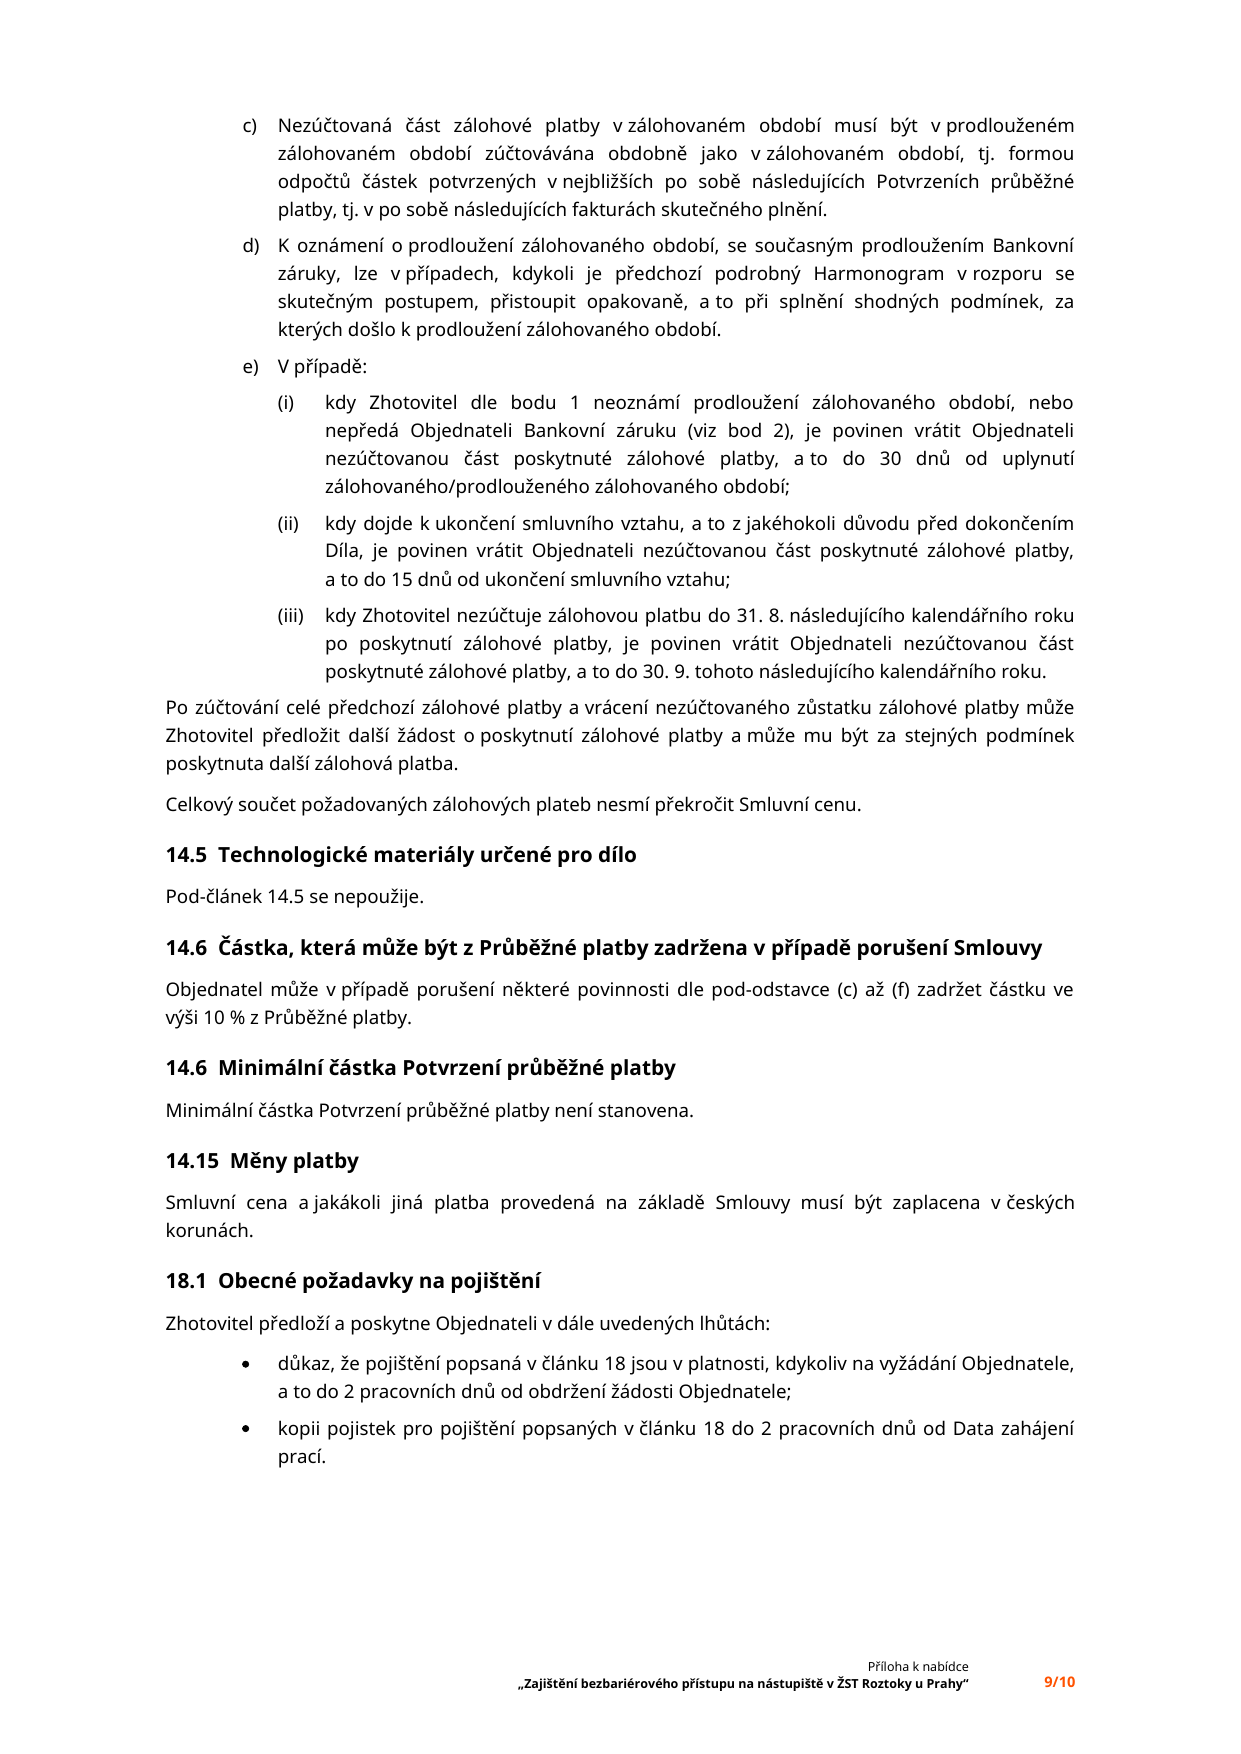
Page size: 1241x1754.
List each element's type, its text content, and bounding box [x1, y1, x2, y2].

text Objednatel může v případě porušení některé povinnosti dle pod-odstavce (c) až (f) zadržet částku ve výši 10 % z Průběžné platby. [165, 976, 1075, 1030]
text Pod-článek 14.5 se nepoužije. [165, 884, 1075, 909]
text Minimální částka Potvrzení průběžné platby není stanovena. [165, 1097, 1075, 1122]
text 14.5 Technologické materiály určené pro dílo [165, 840, 1075, 868]
text kdy Zhotovitel dle bodu 1 neoznámí prodloužení zálohovaného období, nebo nepředá Objednateli Bankovní záruku (viz bod 2), je povinen vrátit Objednateli nezúčtovanou část poskytnuté zálohové platby, a to do 30 dnů od uplynutí zálohovaného/prodlouženého zálohovaného období; [278, 389, 1075, 499]
text Nezúčtovaná část zálohové platby v zálohovaném období musí být v prodlouženém zálohovaném období zúčtovávána obdobně jako v zálohovaném období, tj. formou odpočtů částek potvrzených v nejbližších po sobě následujících Potvrzeních průběžné platby, tj. v po sobě následujících fakturách skutečného plnění. [242, 112, 1075, 222]
text 18.1 Obecné požadavky na pojištění [165, 1266, 1075, 1295]
text 14.6 Minimální částka Potvrzení průběžné platby [165, 1053, 1075, 1082]
text kdy Zhotovitel nezúčtuje zálohovou platbu do 31. 8. následujícího kalendářního roku po poskytnutí zálohové platby, je povinen vrátit Objednateli nezúčtovanou část poskytnuté zálohové platby, a to do 30. 9. tohoto následujícího kalendářního roku. [278, 602, 1075, 684]
text V případě: [242, 353, 1075, 378]
text Smluvní cena a jakákoli jiná platba provedená na základě Smlouvy musí být zaplacena v českých korunách. [165, 1189, 1075, 1243]
text důkaz, že pojištění popsaná v článku 18 jsou v platnosti, kdykoliv na vyžádání Objednatele, a to do 2 pracovních dnů od obdržení žádosti Objednatele; [242, 1351, 1075, 1404]
text kdy dojde k ukončení smluvního vztahu, a to z jakéhokoli důvodu před dokončením Díla, je povinen vrátit Objednateli nezúčtovanou část poskytnuté zálohové platby, a to do 15 dnů od ukončení smluvního vztahu; [278, 510, 1075, 591]
text kopii pojistek pro pojištění popsaných v článku 18 do 2 pracovních dnů od Data zahájení prací. [242, 1415, 1075, 1469]
text Po zúčtování celé předchozí zálohové platby a vrácení nezúčtovaného zůstatku zálohové platby může Zhotovitel předložit další žádost o poskytnutí zálohové platby a může mu být za stejných podmínek poskytnuta další zálohová platba. [165, 694, 1075, 776]
text Zhotovitel předloží a poskytne Objednateli v dále uvedených lhůtách: [165, 1310, 1075, 1336]
text 14.15 Měny platby [165, 1146, 1075, 1174]
text 14.6 Částka, která může být z Průběžné platby zadržena v případě porušení Smlouvy [165, 933, 1075, 961]
text K oznámení o prodloužení zálohovaného období, se současným prodloužením Bankovní záruky, lze v případech, kdykoli je předchozí podrobný Harmonogram v rozporu se skutečným postupem, přistoupit opakovaně, a to při splnění shodných podmínek, za kterých došlo k prodloužení zálohovaného období. [242, 233, 1075, 342]
text Celkový součet požadovaných zálohových plateb nesmí překročit Smluvní cenu. [165, 791, 1075, 817]
